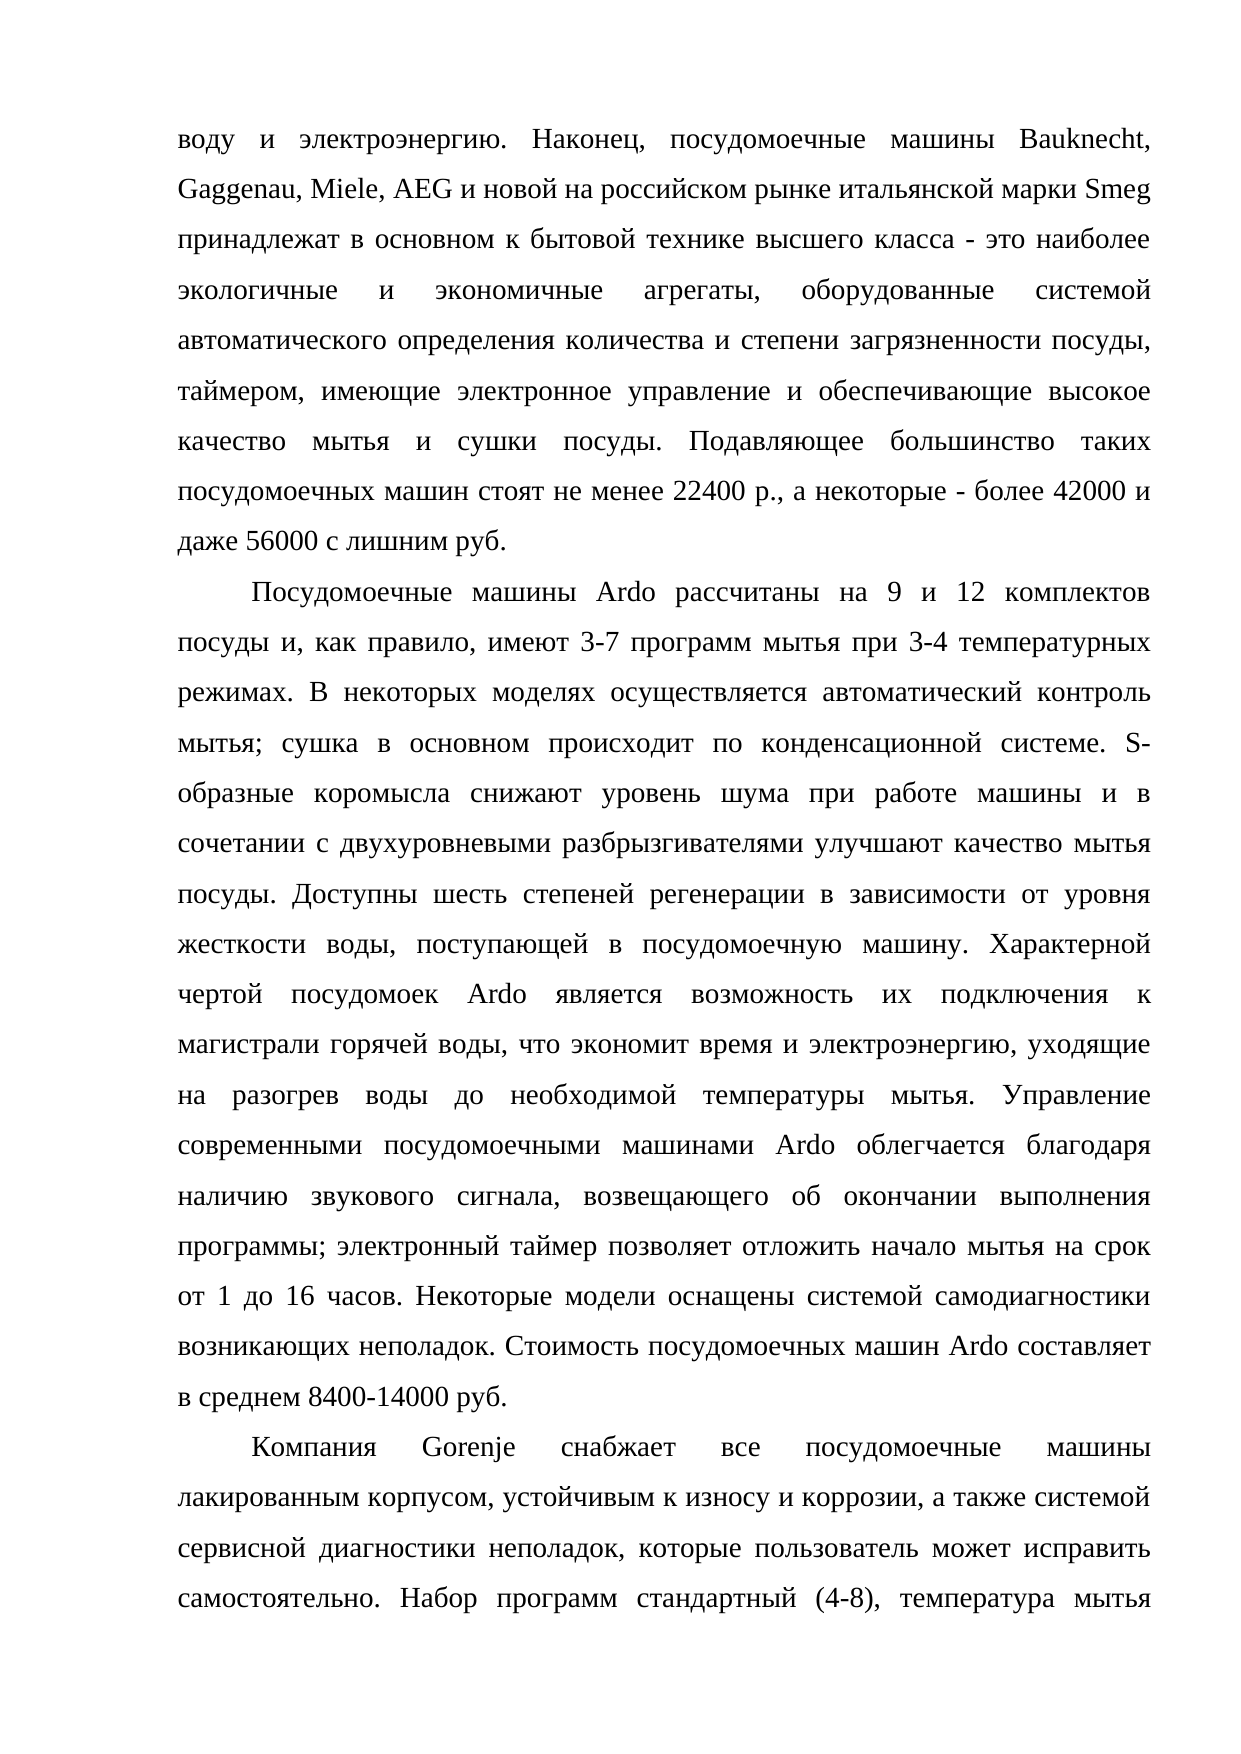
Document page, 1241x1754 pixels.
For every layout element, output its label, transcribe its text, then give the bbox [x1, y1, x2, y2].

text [177, 121, 1152, 557]
text Посудомоечные машины Ardo рассчитаны на 9 и 12 комплектов посуды и, как правило, имеют 3-7 программ мытья при 3-4 температурных режимах. В некоторых моделях осуществляется автоматический контроль мытья; сушка в основном происходит по конденсационной системе. S-образные коромысла снижают уровень шума при работе машины и в сочетании с двухуровневыми разбрызгивателями улучшают качество мытья посуды. Доступны шесть степеней регенерации в зависимости от уровня жесткости воды, поступающей в посудомоечную машину. Характерной чертой посудомоек Ardo является возможность их подключения к магистрали горячей воды, что экономит время и электроэнергию, уходящие на разогрев воды до необходимой температуры мытья. Управление современными посудомоечными машинами Ardo облегчается благодаря наличию звукового сигнала, возвещающего об окончании выполнения программы; электронный таймер позволяет отложить начало мытья на срок от 1 до 16 часов. Некоторые модели оснащены системой самодиагностики возникающих неполадок. Стоимость посудомоечных машин Ardo составляет в среднем 8400-14000 руб. [177, 574, 1152, 1412]
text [177, 1429, 1152, 1614]
